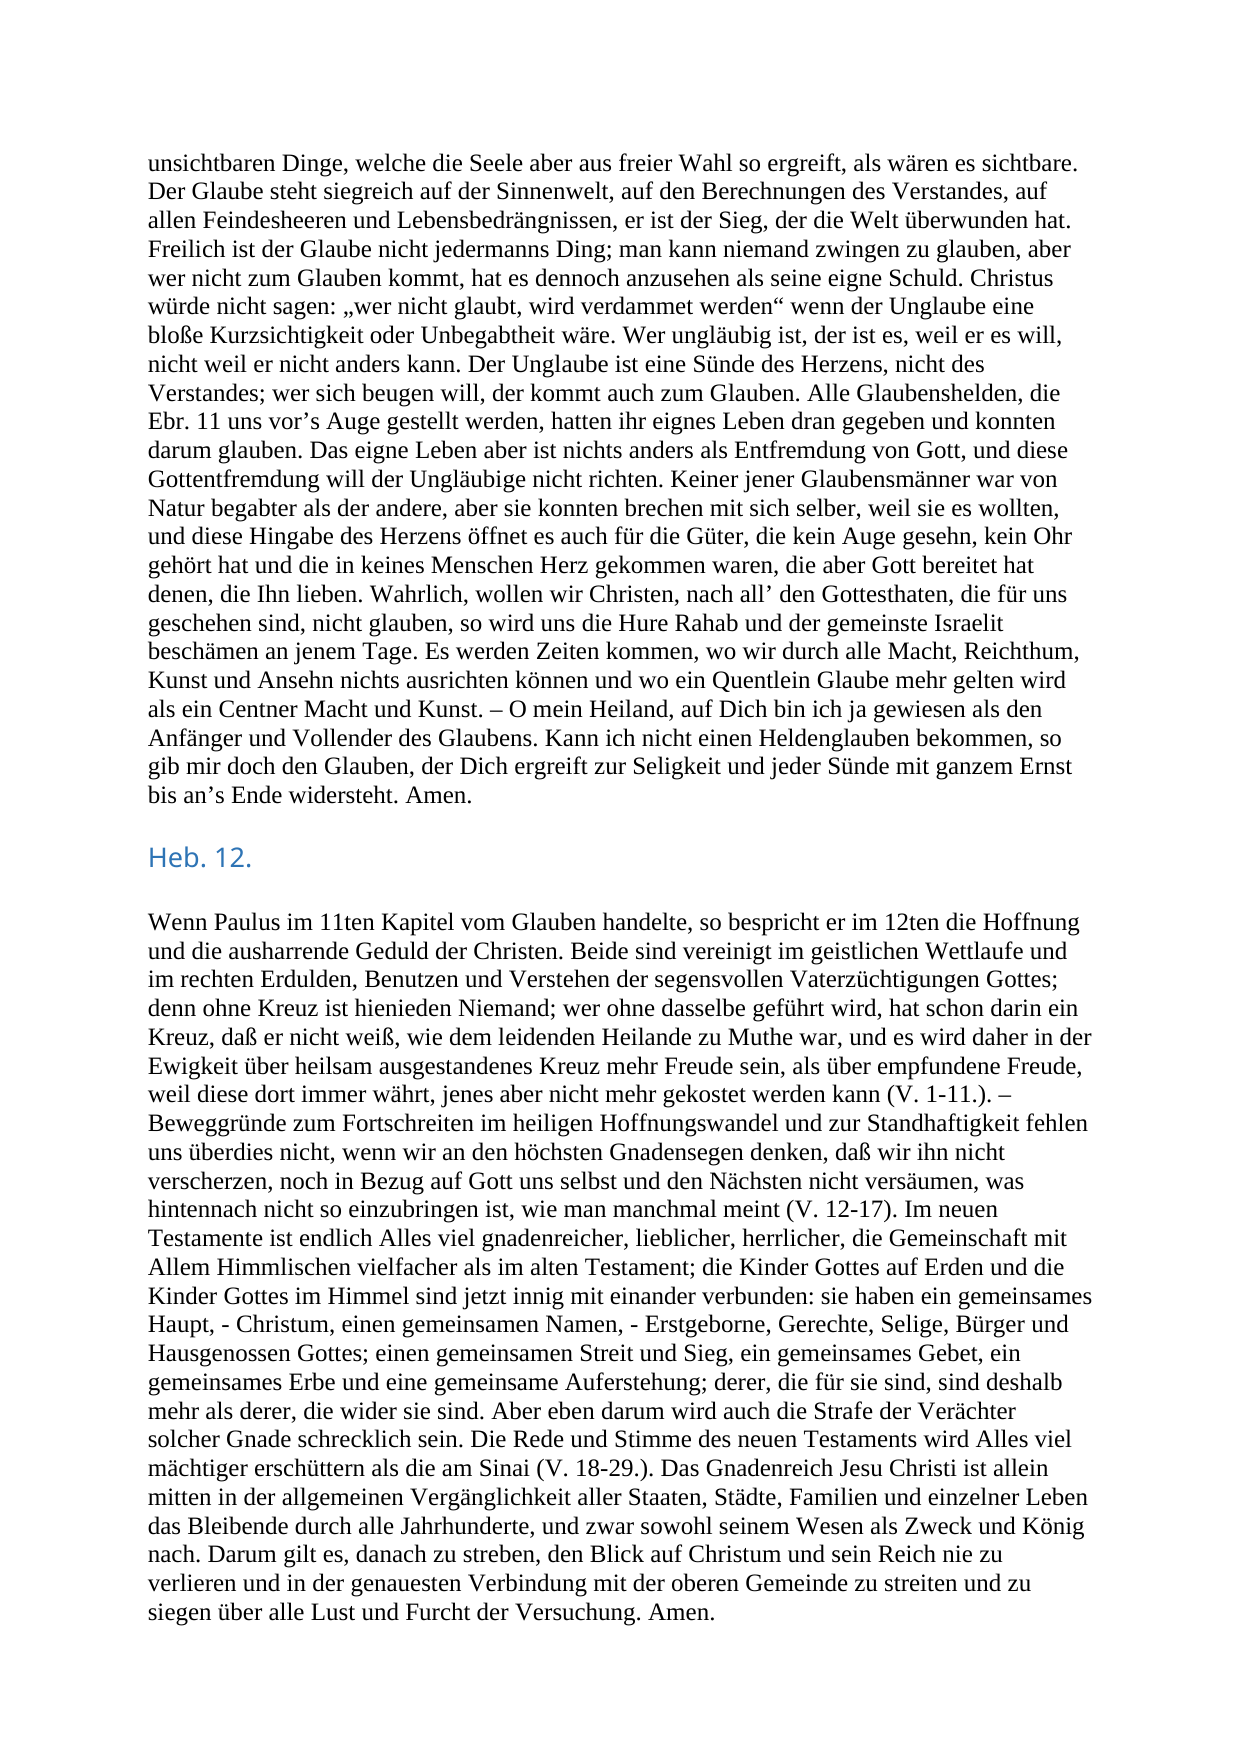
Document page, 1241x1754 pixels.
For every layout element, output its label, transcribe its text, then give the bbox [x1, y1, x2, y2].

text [148, 148, 1093, 809]
subtitle Heb. 12. [148, 838, 1093, 875]
text Wenn Paulus im 11ten Kapitel vom Glauben handelte, so bespricht er im 12ten die Hoffnung und die ausharrende Geduld der Christen. Beide sind vereinigt im geistlichen Wettlaufe und im rechten Erdulden, Benutzen und Verstehen der segensvollen Vaterzüchtigungen Gottes; denn ohne Kreuz ist hienieden Niemand; wer ohne dasselbe geführt wird, hat schon darin ein Kreuz, daß er nicht weiß, wie dem leidenden Heilande zu Muthe war, und es wird daher in der Ewigkeit über heilsam ausgestandenes Kreuz mehr Freude sein, als über empfundene Freude, weil diese dort immer währt, jenes aber nicht mehr gekostet werden kann (V. 1-11.). – Beweggründe zum Fortschreiten im heiligen Hoffnungswandel und zur Standhaftigkeit fehlen uns überdies nicht, wenn wir an den höchsten Gnadensegen denken, daß wir ihn nicht verscherzen, noch in Bezug auf Gott uns selbst und den Nächsten nicht versäumen, was hintennach nicht so einzubringen ist, wie man manchmal meint (V. 12-17). Im neuen Testamente ist endlich Alles viel gnadenreicher, lieblicher, herrlicher, die Gemeinschaft mit Allem Himmlischen vielfacher als im alten Testament; die Kinder Gottes auf Erden und die Kinder Gottes im Himmel sind jetzt innig mit einander verbunden: sie haben ein gemeinsames Haupt, - Christum, einen gemeinsamen Namen, - Erstgeborne, Gerechte, Selige, Bürger und Hausgenossen Gottes; einen gemeinsamen Streit und Sieg, ein gemeinsames Gebet, ein gemeinsames Erbe und eine gemeinsame Auferstehung; derer, die für sie sind, sind deshalb mehr als derer, die wider sie sind. Aber eben darum wird auch die Strafe der Verächter solcher Gnade schrecklich sein. Die Rede und Stimme des neuen Testaments wird Alles viel mächtiger erschüttern als die am Sinai (V. 18-29.). Das Gnadenreich Jesu Christi ist allein mitten in der allgemeinen Vergänglichkeit aller Staaten, Städte, Familien und einzelner Leben das Bleibende durch alle Jahrhunderte, und zwar sowohl seinem Wesen als Zweck und König nach. Darum gilt es, danach zu streben, den Blick auf Christum und sein Reich nie zu verlieren und in der genauesten Verbindung mit der oberen Gemeinde zu streiten und zu siegen über alle Lust und Furcht der Versuchung. Amen. [148, 907, 1093, 1626]
